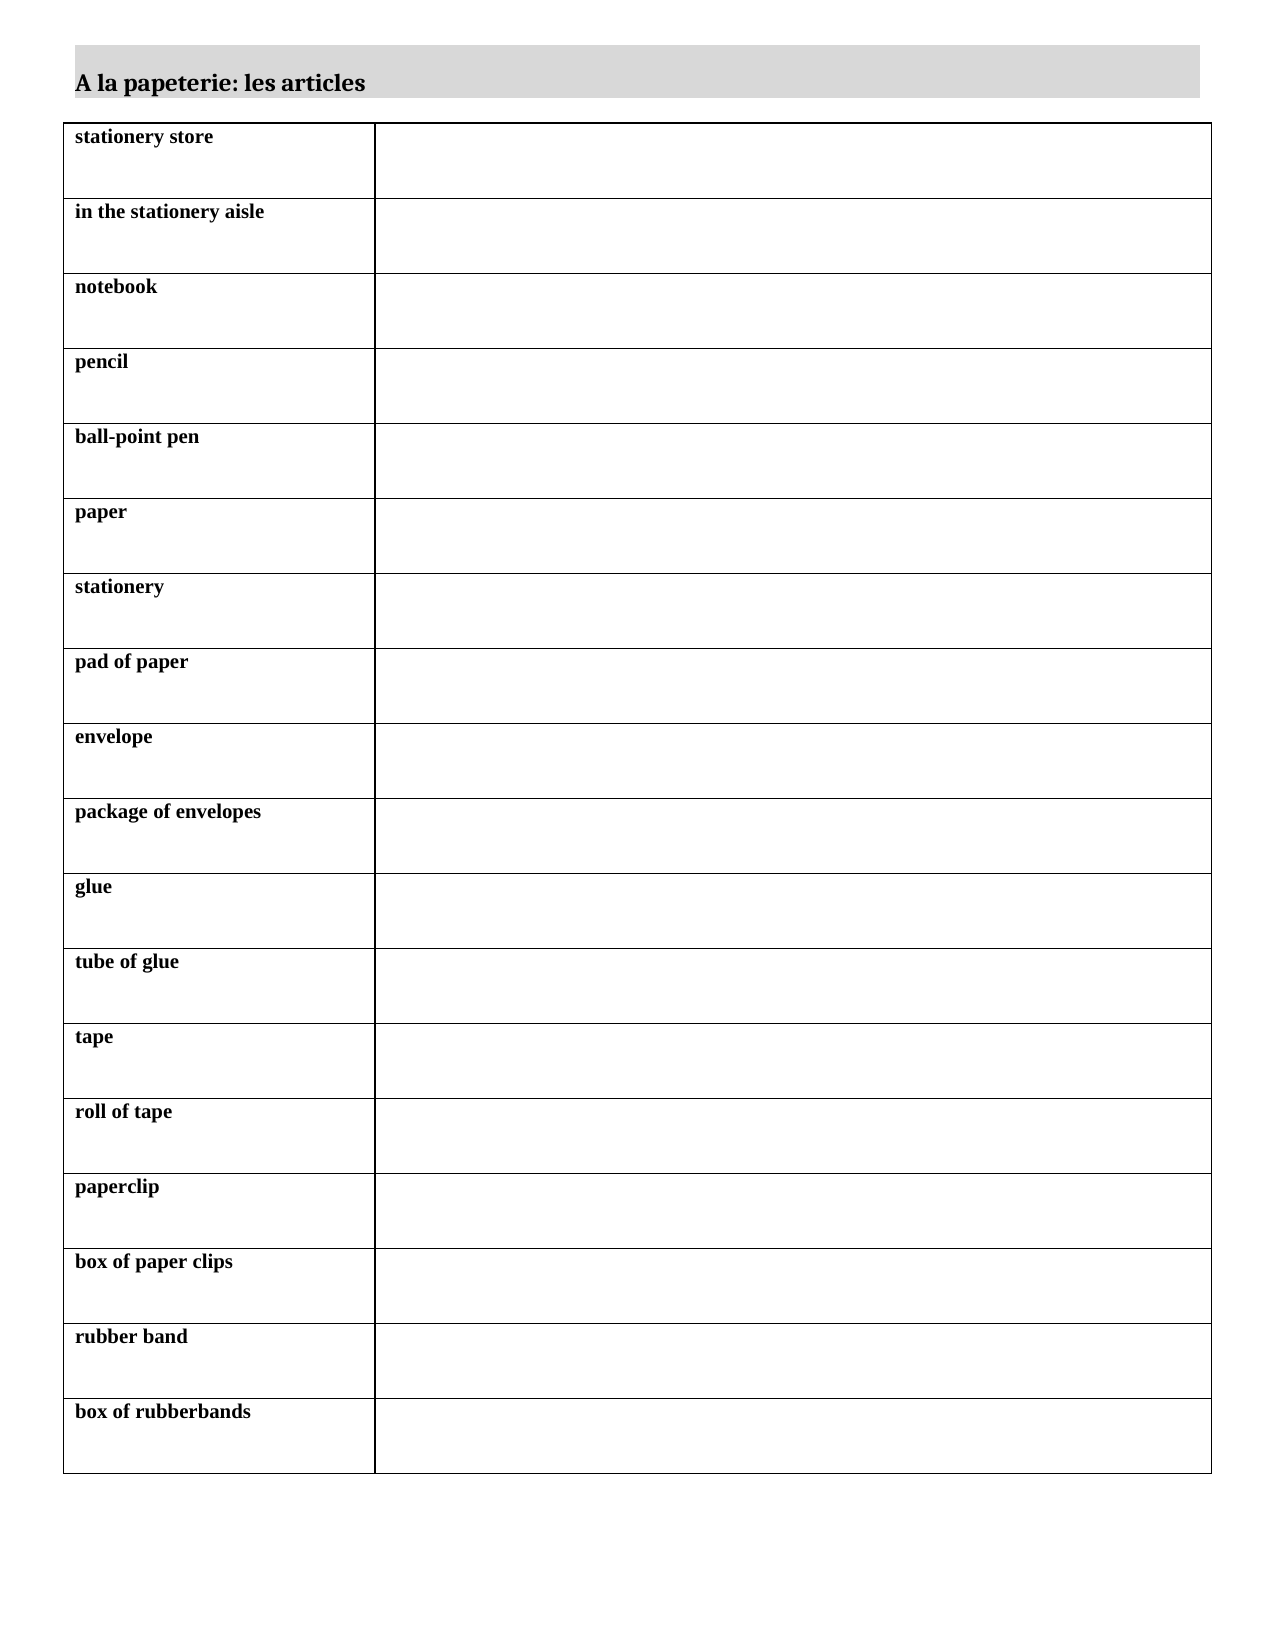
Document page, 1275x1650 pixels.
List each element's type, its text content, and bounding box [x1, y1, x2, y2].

table_cell envelope [64, 724, 374, 798]
table_cell ball-point pen [64, 424, 374, 498]
table_cell [376, 1024, 1211, 1098]
table_cell [376, 1324, 1211, 1398]
table_cell notebook [64, 274, 374, 348]
table_cell [376, 349, 1211, 423]
table_cell [376, 1174, 1211, 1248]
table_cell [376, 199, 1211, 273]
table_cell [376, 124, 1211, 198]
table_cell glue [64, 874, 374, 948]
table_cell in the stationery aisle [64, 199, 374, 273]
table_cell [376, 1249, 1211, 1323]
table_cell [376, 799, 1211, 873]
table_cell stationery store [64, 124, 374, 198]
table_cell pad of paper [64, 649, 374, 723]
table_cell [376, 949, 1211, 1023]
table_cell rubber band [64, 1324, 374, 1398]
table_cell tape [64, 1024, 374, 1098]
table_cell tube of glue [64, 949, 374, 1023]
table_cell [376, 874, 1211, 948]
table_cell box of rubberbands [64, 1399, 374, 1473]
table_cell box of paper clips [64, 1249, 374, 1323]
table_cell roll of tape [64, 1099, 374, 1173]
table_cell [376, 1099, 1211, 1173]
table_cell paperclip [64, 1174, 374, 1248]
table_cell pencil [64, 349, 374, 423]
table_cell stationery [64, 574, 374, 648]
table_cell [376, 574, 1211, 648]
table_cell package of envelopes [64, 799, 374, 873]
table_cell [376, 724, 1211, 798]
table_cell [376, 1399, 1211, 1473]
table_cell [376, 649, 1211, 723]
table_cell [376, 274, 1211, 348]
text A la papeterie: les articles [75, 45, 1200, 98]
table_cell [376, 499, 1211, 573]
table_cell paper [64, 499, 374, 573]
table_cell [376, 424, 1211, 498]
